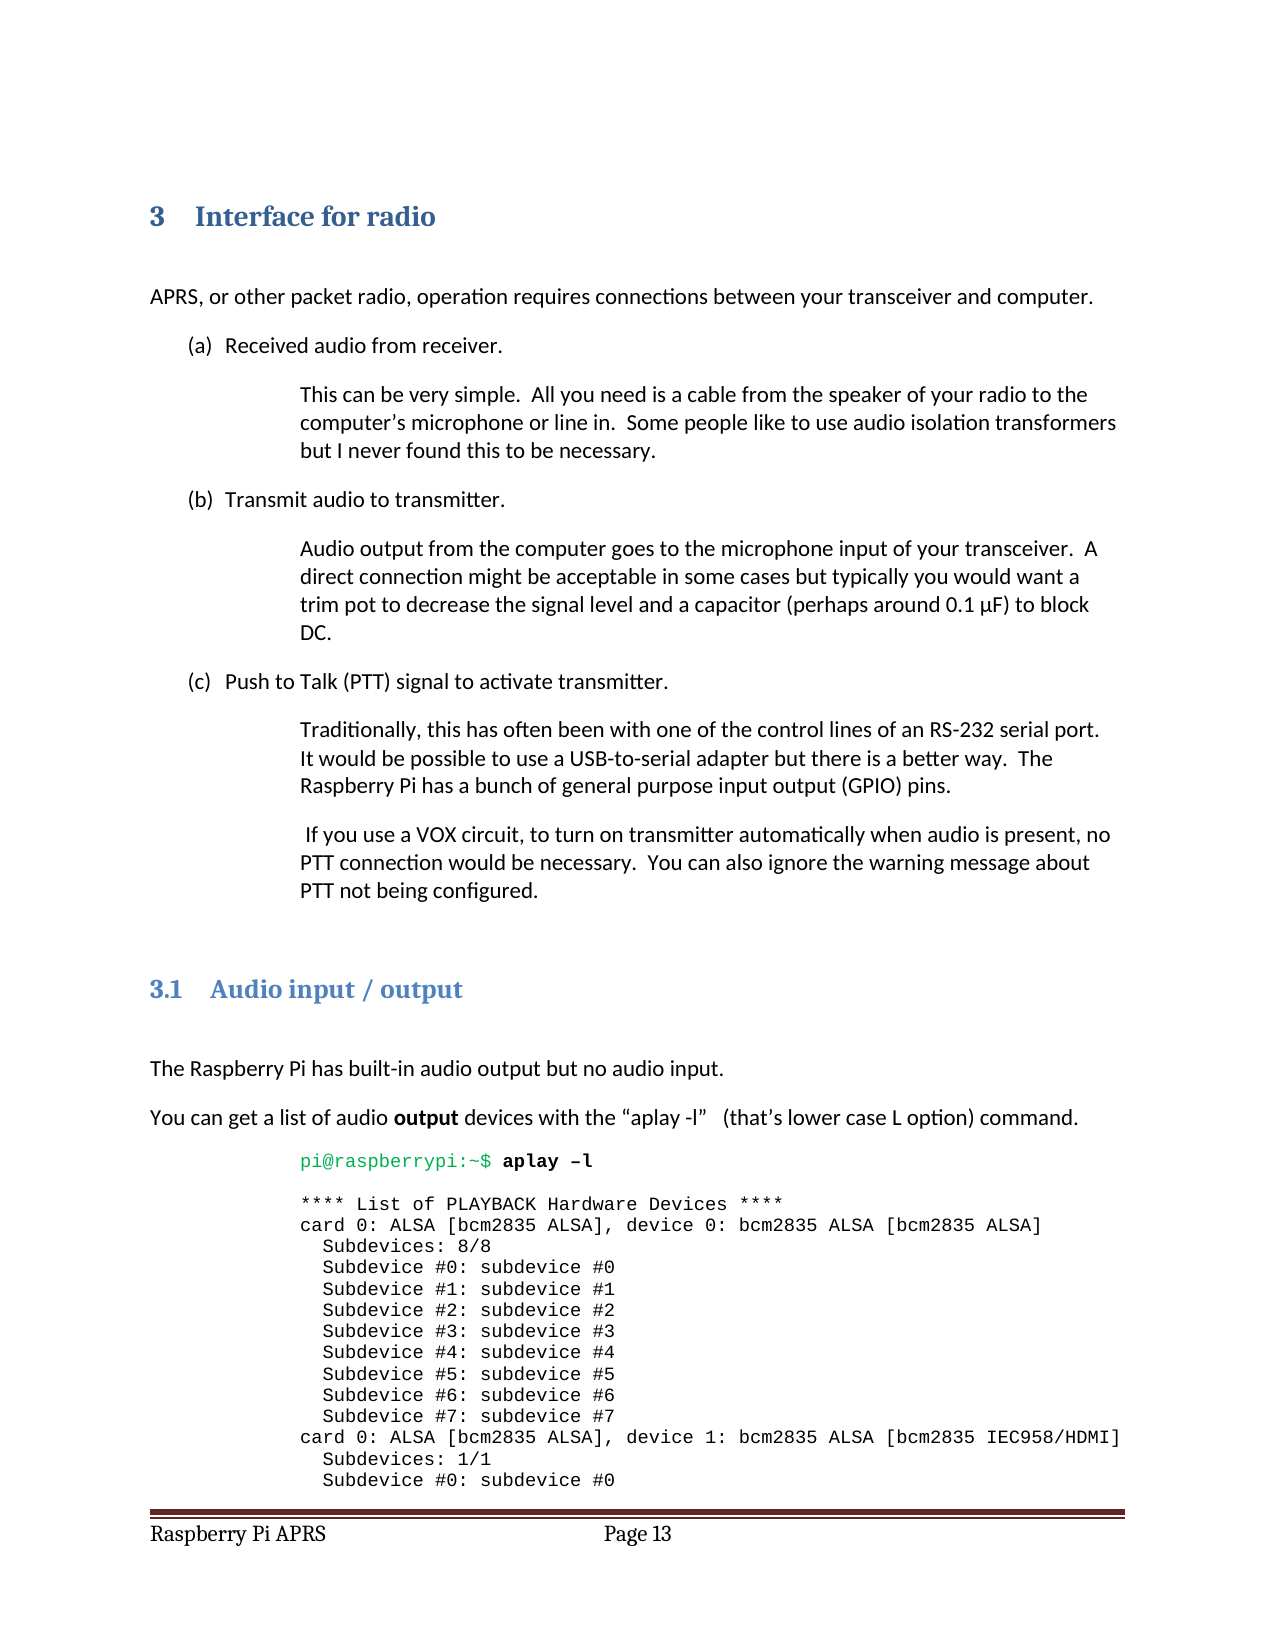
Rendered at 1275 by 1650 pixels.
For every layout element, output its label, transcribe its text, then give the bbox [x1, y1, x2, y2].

text Subdevices: 8/8 [300, 1237, 1125, 1258]
text Subdevice #7: subdevice #7 [300, 1407, 1125, 1428]
text pi@raspberrypi:~$ aplay –l [300, 1152, 1125, 1173]
text Subdevices: 1/1 [300, 1449, 1125, 1471]
text Subdevice #6: subdevice #6 [300, 1386, 1125, 1407]
text Subdevice #0: subdevice #0 [300, 1258, 1125, 1279]
text Subdevice #0: subdevice #0 [300, 1471, 1125, 1492]
text Subdevice #1: subdevice #1 [300, 1279, 1125, 1301]
list Push to Talk (PTT) signal to activate transmitter. [187, 667, 1125, 695]
list Received audio from receiver. [187, 331, 1125, 359]
text Subdevice #5: subdevice #5 [300, 1364, 1125, 1386]
text If you use a VOX circuit, to turn on transmitter automatically when audio is present, no PTT connection would be necessary. You can also ignore the warning message about PTT not being configured. [300, 821, 1125, 904]
text Traditionally, this has often been with one of the control lines of an RS-232 serial port. It would be possible to use a USB-to-serial adapter but there is a better way. The Raspberry Pi has a bunch of general purpose input output (GPIO) pins. [300, 716, 1125, 800]
subtitle Audio input / output [150, 974, 1125, 1005]
text card 0: ALSA [bcm2835 ALSA], device 0: bcm2835 ALSA [bcm2835 ALSA] [300, 1216, 1125, 1237]
text This can be very simple. All you need is a cable from the speaker of your radio to the computer’s microphone or line in. Some people like to use audio isolation transformers but I never found this to be necessary. [300, 380, 1125, 464]
text You can get a list of audio output devices with the “aplay -l” (that’s lower case L option) command. [150, 1103, 1125, 1131]
text The Raspberry Pi has built-in audio output but no audio input. [150, 1054, 1125, 1082]
list Transmit audio to transmitter. [187, 485, 1125, 513]
subtitle Interface for radio [150, 200, 1125, 233]
text Audio output from the computer goes to the microphone input of your transceiver. A direct connection might be acceptable in some cases but typically you would want a trim pot to decrease the signal level and a capacitor (perhaps around 0.1 µF) to block DC. [300, 534, 1125, 646]
text **** List of PLAYBACK Hardware Devices **** [300, 1194, 1125, 1216]
text card 0: ALSA [bcm2835 ALSA], device 1: bcm2835 ALSA [bcm2835 IEC958/HDMI] [300, 1428, 1125, 1449]
text Subdevice #2: subdevice #2 [300, 1301, 1125, 1322]
text Subdevice #4: subdevice #4 [300, 1343, 1125, 1364]
text APRS, or other packet radio, operation requires connections between your transceiver and computer. [150, 282, 1125, 310]
text Subdevice #3: subdevice #3 [300, 1322, 1125, 1343]
